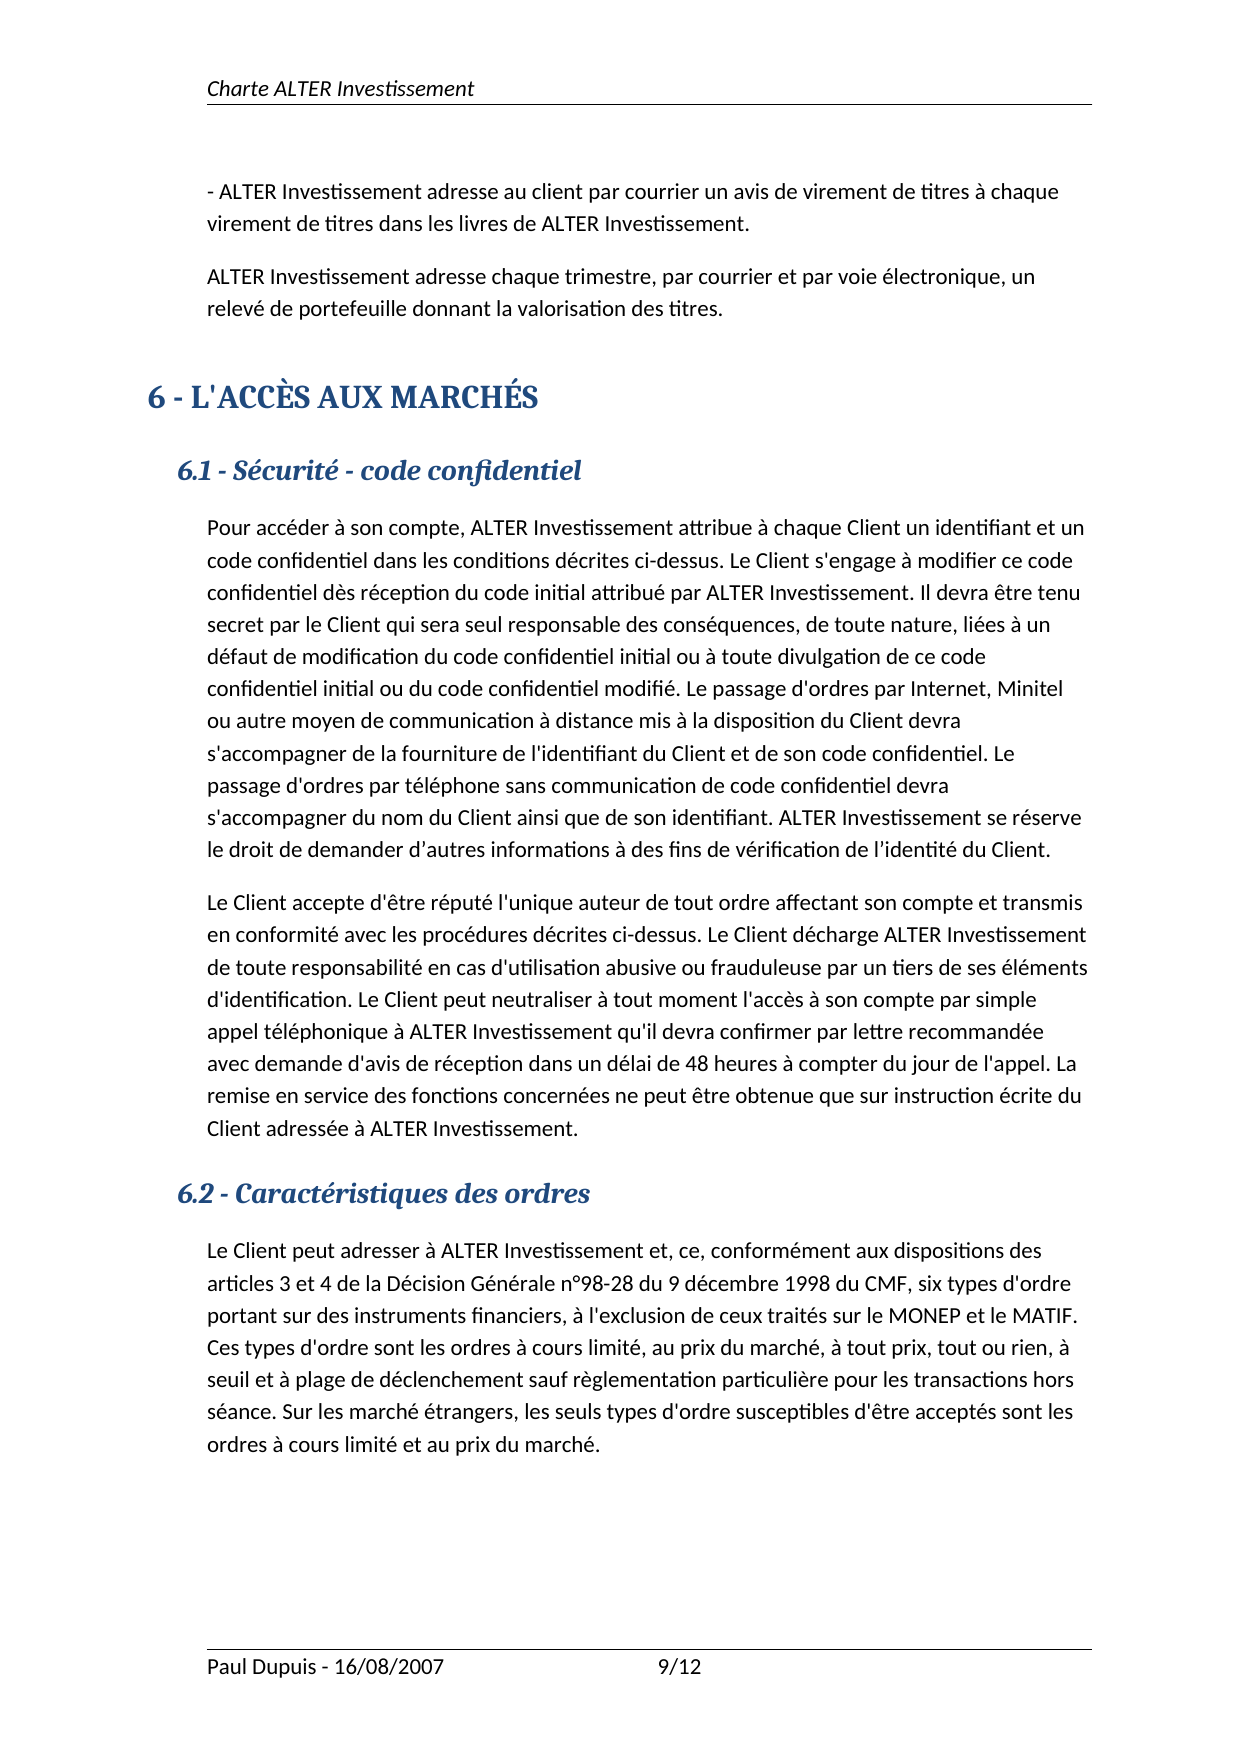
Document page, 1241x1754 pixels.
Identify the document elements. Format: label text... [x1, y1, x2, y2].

subtitle Caractéristiques des ordres [177, 1177, 1092, 1211]
text ALTER Investissement adresse chaque trimestre, par courrier et par voie électronique, un relevé de portefeuille donnant la valorisation des titres. [207, 262, 1092, 323]
text - ALTER Investissement adresse au client par courrier un avis de virement de titres à chaque virement de titres dans les livres de ALTER Investissement. [207, 177, 1092, 237]
text Pour accéder à son compte, ALTER Investissement attribue à chaque Client un identifiant et un code confidentiel dans les conditions décrites ci-dessus. Le Client s'engage à modifier ce code confidentiel dès réception du code initial attribué par ALTER Investissement. Il devra être tenu secret par le Client qui sera seul responsable des conséquences, de toute nature, liées à un défaut de modification du code confidentiel initial ou à toute divulgation de ce code confidentiel initial ou du code confidentiel modifié. Le passage d'ordres par Internet, Minitel ou autre moyen de communication à distance mis à la disposition du Client devra s'accompagner de la fourniture de l'identifiant du Client et de son code confidentiel. Le passage d'ordres par téléphone sans communication de code confidentiel devra s'accompagner du nom du Client ainsi que de son identifiant. ALTER Investissement se réserve le droit de demander d’autres informations à des fins de vérification de l’identité du Client. [207, 513, 1092, 863]
subtitle L'ACCÈS AUX MARCHÉS [148, 379, 1092, 417]
text Le Client peut adresser à ALTER Investissement et, ce, conformément aux dispositions des articles 3 et 4 de la Décision Générale n°98-28 du 9 décembre 1998 du CMF, six types d'ordre portant sur des instruments financiers, à l'exclusion de ceux traités sur le MONEP et le MATIF. Ces types d'ordre sont les ordres à cours limité, au prix du marché, à tout prix, tout ou rien, à seuil et à plage de déclenchement sauf règlementation particulière pour les transactions hors séance. Sur les marché étrangers, les seuls types d'ordre susceptibles d'être acceptés sont les ordres à cours limité et au prix du marché. [207, 1237, 1092, 1458]
subtitle Sécurité - code confidentiel [177, 454, 1092, 488]
text Le Client accepte d'être réputé l'unique auteur de tout ordre affectant son compte et transmis en conformité avec les procédures décrites ci-dessus. Le Client décharge ALTER Investissement de toute responsabilité en cas d'utilisation abusive ou frauduleuse par un tiers de ses éléments d'identification. Le Client peut neutraliser à tout moment l'accès à son compte par simple appel téléphonique à ALTER Investissement qu'il devra confirmer par lettre recommandée avec demande d'avis de réception dans un délai de 48 heures à compter du jour de l'appel. La remise en service des fonctions concernées ne peut être obtenue que sur instruction écrite du Client adressée à ALTER Investissement. [207, 888, 1092, 1142]
